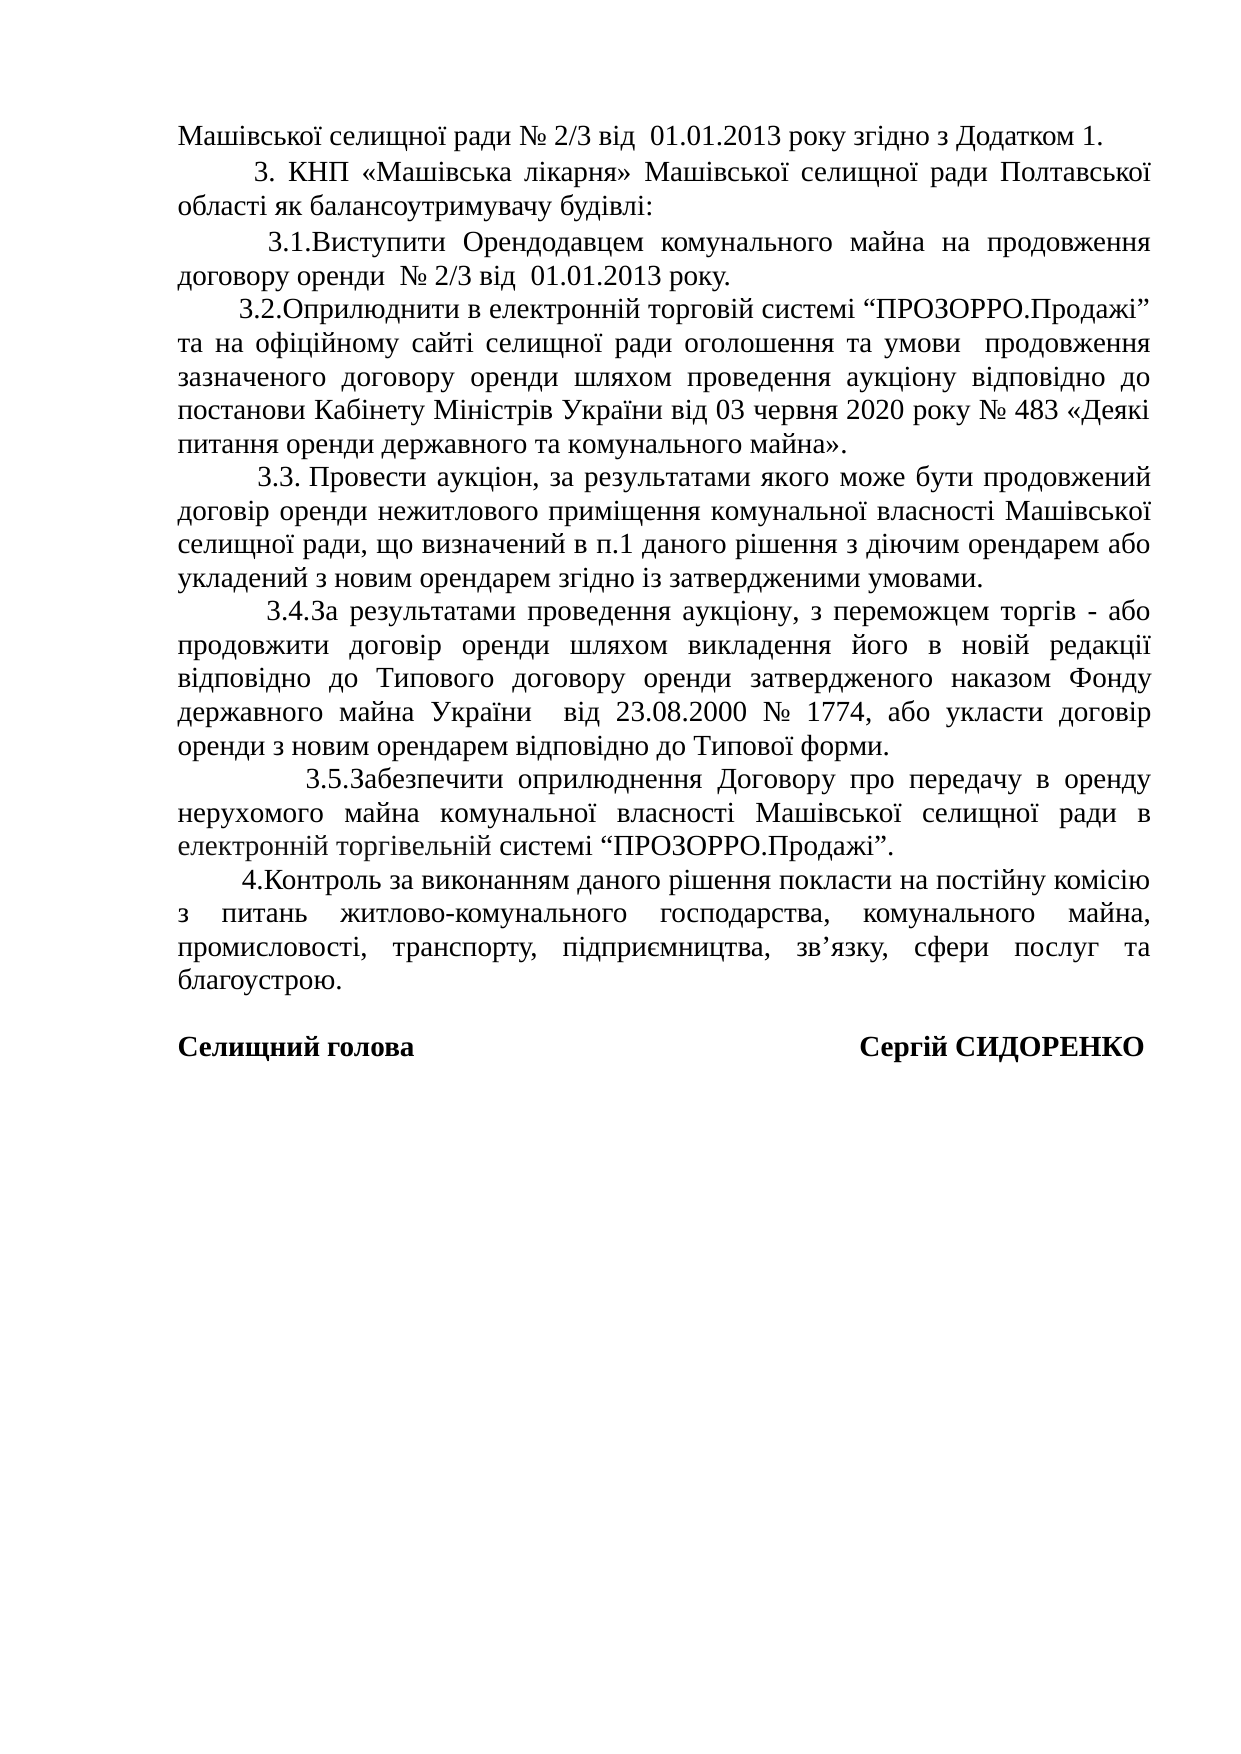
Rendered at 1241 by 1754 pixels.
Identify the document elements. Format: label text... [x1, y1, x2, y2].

text 4.Контроль за виконанням даного рішення покласти на постійну комісію з питань житлово-комунального господарства, комунального майна, промисловості, транспорту, підприємництва, зв’язку, сфери послуг та благоустрою. [177, 862, 1152, 996]
text Селищний голова Сергій СИДОРЕНКО [177, 1029, 1152, 1063]
text 3.4.За результатами проведення аукціону, з переможцем торгів - або продовжити договір оренди шляхом викладення його в новій редакції відповідно до Типового договору оренди затвердженого наказом Фонду державного майна України від 23.08.2000 № 1774, або укласти договір оренди з новим орендарем відповідно до Типової форми. [177, 593, 1152, 761]
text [177, 118, 1152, 152]
text 3.3. Провести аукціон, за результатами якого може бути продовжений договір оренди нежитлового приміщення комунальної власності Машівської селищної ради, що визначений в п.1 даного рішення з діючим орендарем або укладений з новим орендарем згідно із затвердженими умовами. [177, 459, 1152, 593]
text 3.2.Оприлюднити в електронній торговій системі “ПРОЗОРРО.Продажі” та на офіційному сайті селищної ради оголошення та умови продовження зазначеного договору оренди шляхом проведення аукціону відповідно до постанови Кабінету Міністрів України від 03 червня 2020 року № 483 «Деякі питання оренди державного та комунального майна». [177, 292, 1152, 459]
text 3. КНП «Машівська лікарня» Машівської селищної ради Полтавської області як балансоутримувачу будівлі: [177, 154, 1152, 222]
text 3.5.Забезпечити оприлюднення Договору про передачу в оренду нерухомого майна комунальної власності Машівської селищної ради в електронній торгівельній системі “ПРОЗОРРО.Продажі”. [177, 761, 1152, 862]
text 3.1.Виступити Орендодавцем комунального майна на продовження договору оренди № 2/3 від 01.01.2013 року. [177, 224, 1152, 292]
